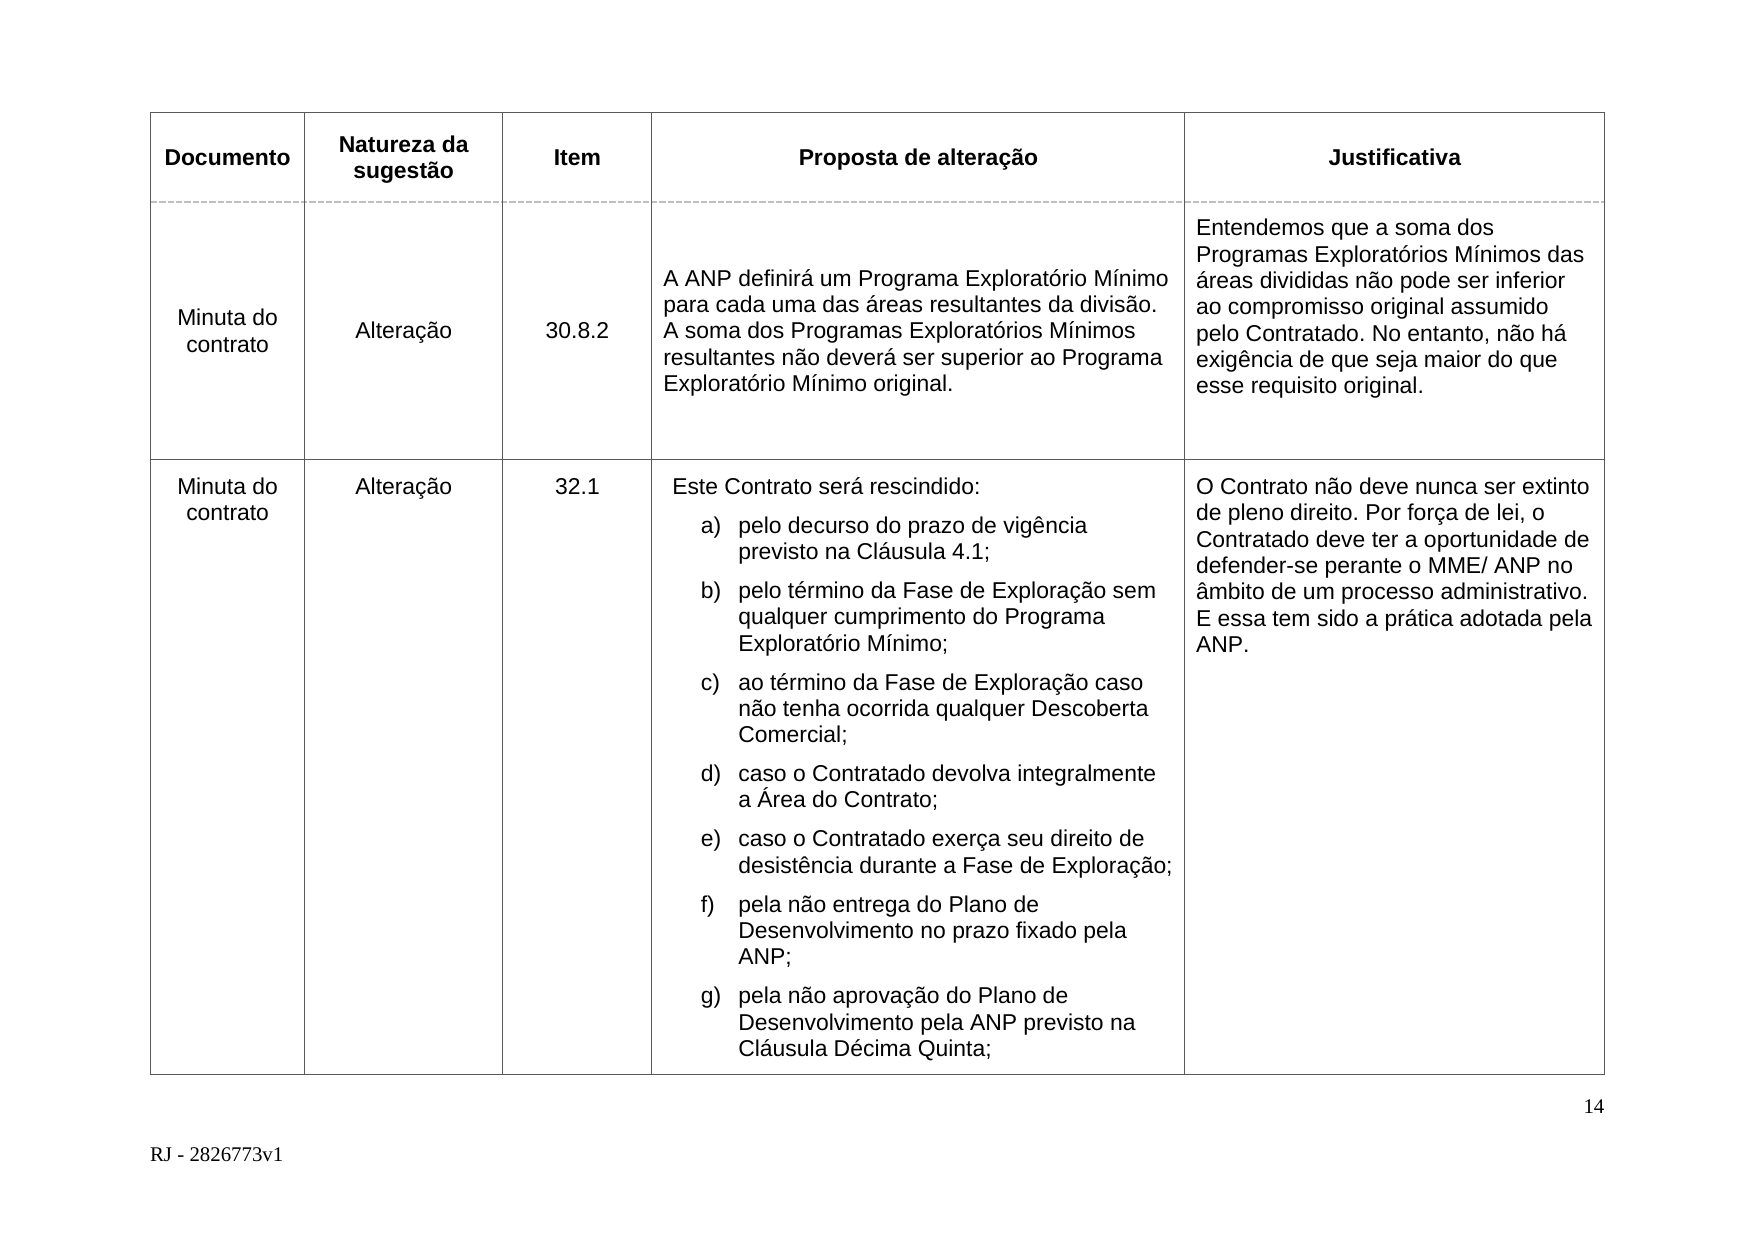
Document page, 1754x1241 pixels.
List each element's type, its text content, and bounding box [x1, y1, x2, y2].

table_cell Alteração [305, 201, 502, 459]
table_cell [1185, 460, 1604, 1074]
table_cell 30.8.2 [503, 201, 651, 459]
table_header Documento [151, 113, 304, 201]
table_cell Entendemos que a soma dos Programas Exploratórios Mínimos das áreas divididas não pode ser inferior ao compromisso original assumido pelo Contratado. No entanto, não há exigência de que seja maior do que esse requisito original. [1185, 201, 1604, 459]
table_cell Minuta do contrato [151, 201, 304, 459]
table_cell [652, 460, 1184, 1074]
table_cell Alteração [305, 460, 502, 1074]
table_cell A ANP definirá um Programa Exploratório Mínimo para cada uma das áreas resultantes da divisão. A soma dos Programas Exploratórios Mínimos resultantes não deverá ser superior ao Programa Exploratório Mínimo original. [652, 201, 1184, 459]
table_header Item [503, 113, 651, 201]
table_cell 32.1 [503, 460, 651, 1074]
table_header Justificativa [1185, 113, 1604, 201]
table_header Natureza da sugestão [305, 113, 502, 201]
table_cell Minuta do contrato [151, 460, 304, 1074]
table_header Proposta de alteração [652, 113, 1184, 201]
